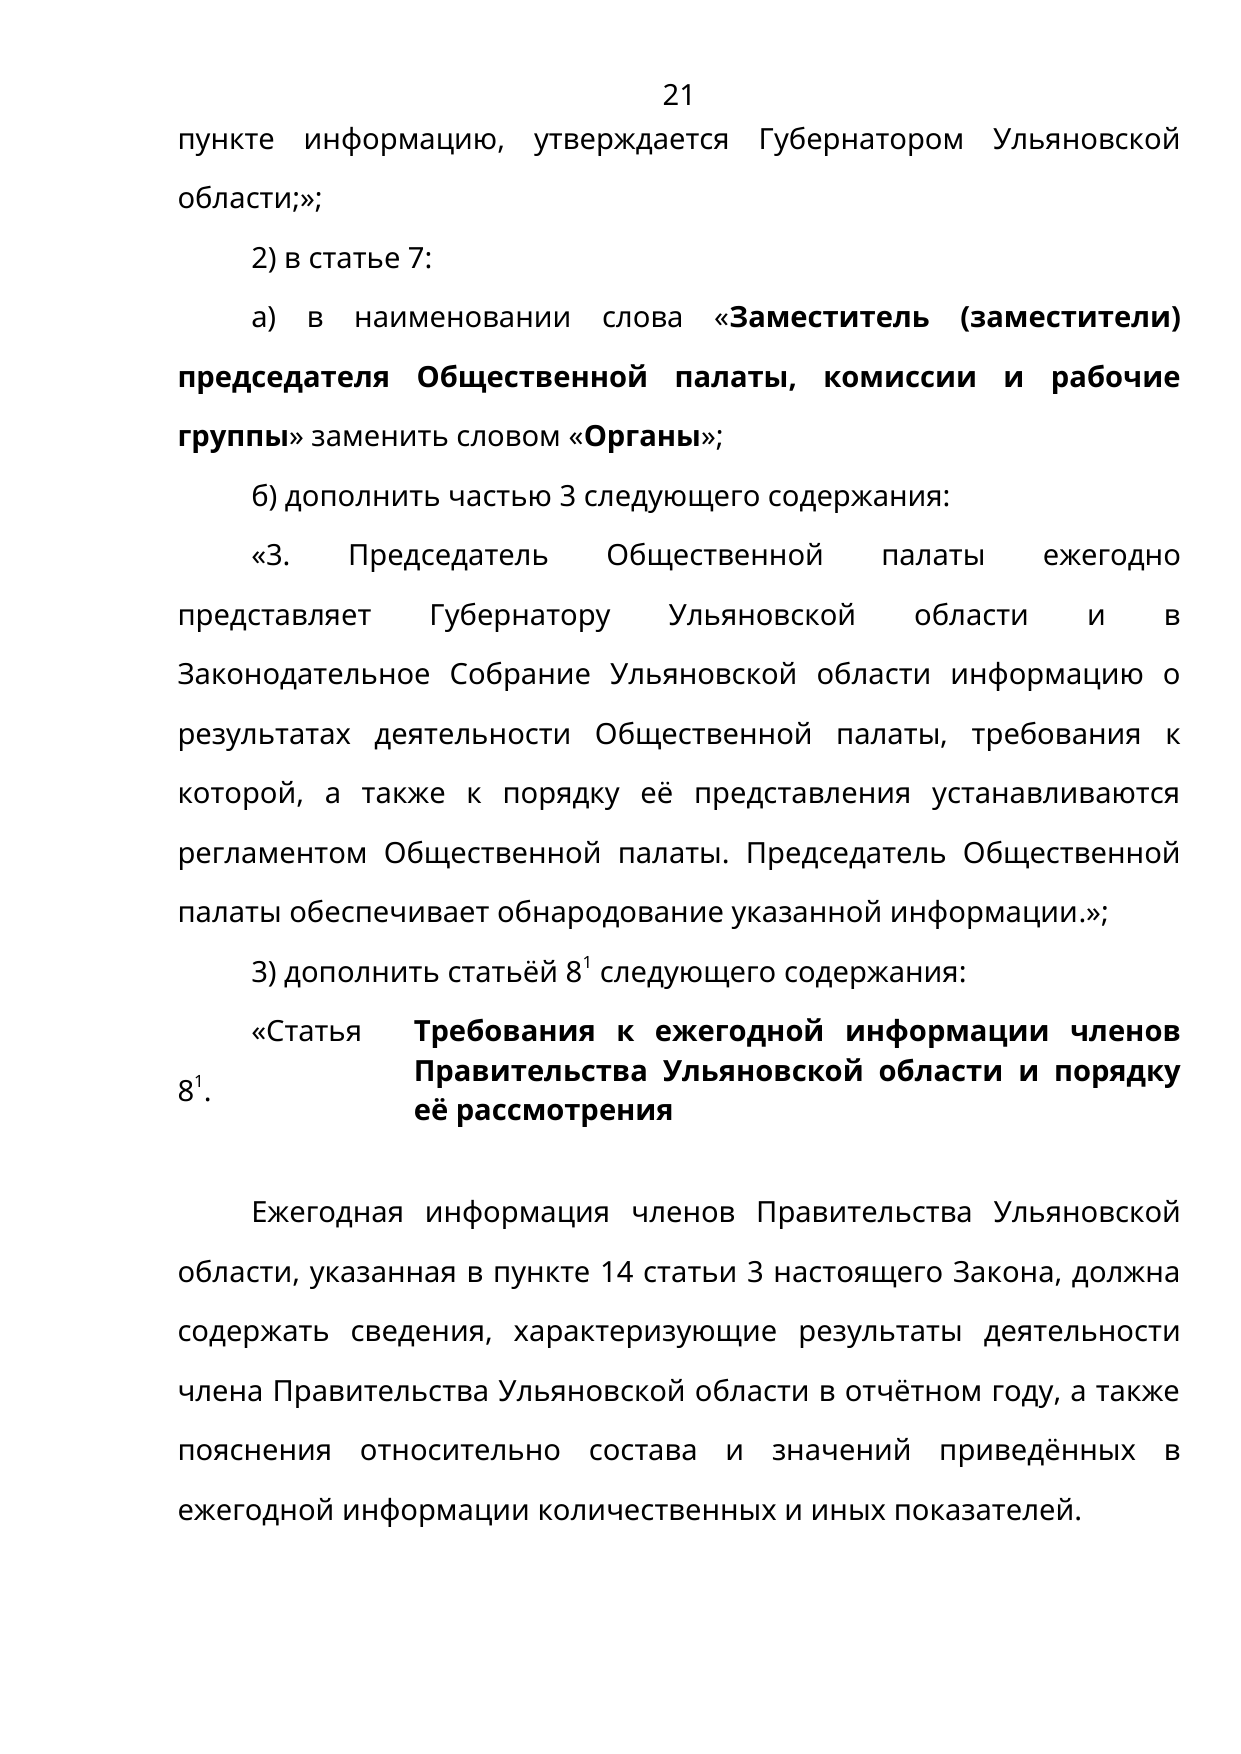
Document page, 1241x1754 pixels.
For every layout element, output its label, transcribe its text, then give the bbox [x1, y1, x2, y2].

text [177, 118, 1181, 217]
text 3) дополнить статьёй 81 следующего содержания: [177, 951, 1181, 991]
text а) в наименовании слова «Заместитель (заместители) председателя Общественной палаты, комиссии и рабочие группы» заменить словом «Органы»; [177, 297, 1181, 455]
table_header Требования к ежегодной информации членов Правительства Ульяновской области и порядку её рассмотрения [414, 1010, 1192, 1129]
table_header «Статья 81. [166, 1010, 413, 1129]
text б) дополнить частью 3 следующего содержания: [177, 475, 1181, 515]
text Ежегодная информация членов Правительства Ульяновской области, указанная в пункте 14 статьи 3 настоящего Закона, должна содержать сведения, характеризующие результаты деятельности члена Правительства Ульяновской области в отчётном году, а также пояснения относительно состава и значений приведённых в ежегодной информации количественных и иных показателей. [177, 1192, 1181, 1529]
text «3. Председатель Общественной палаты ежегодно представляет Губернатору Ульяновской области и в Законодательное Собрание Ульяновской области информацию о результатах деятельности Общественной палаты, требования к которой, а также к порядку её представления устанавливаются регламентом Общественной палаты. Председатель Общественной палаты обеспечивает обнародование указанной информации.»; [177, 534, 1181, 931]
text 2) в статье 7: [177, 237, 1181, 277]
